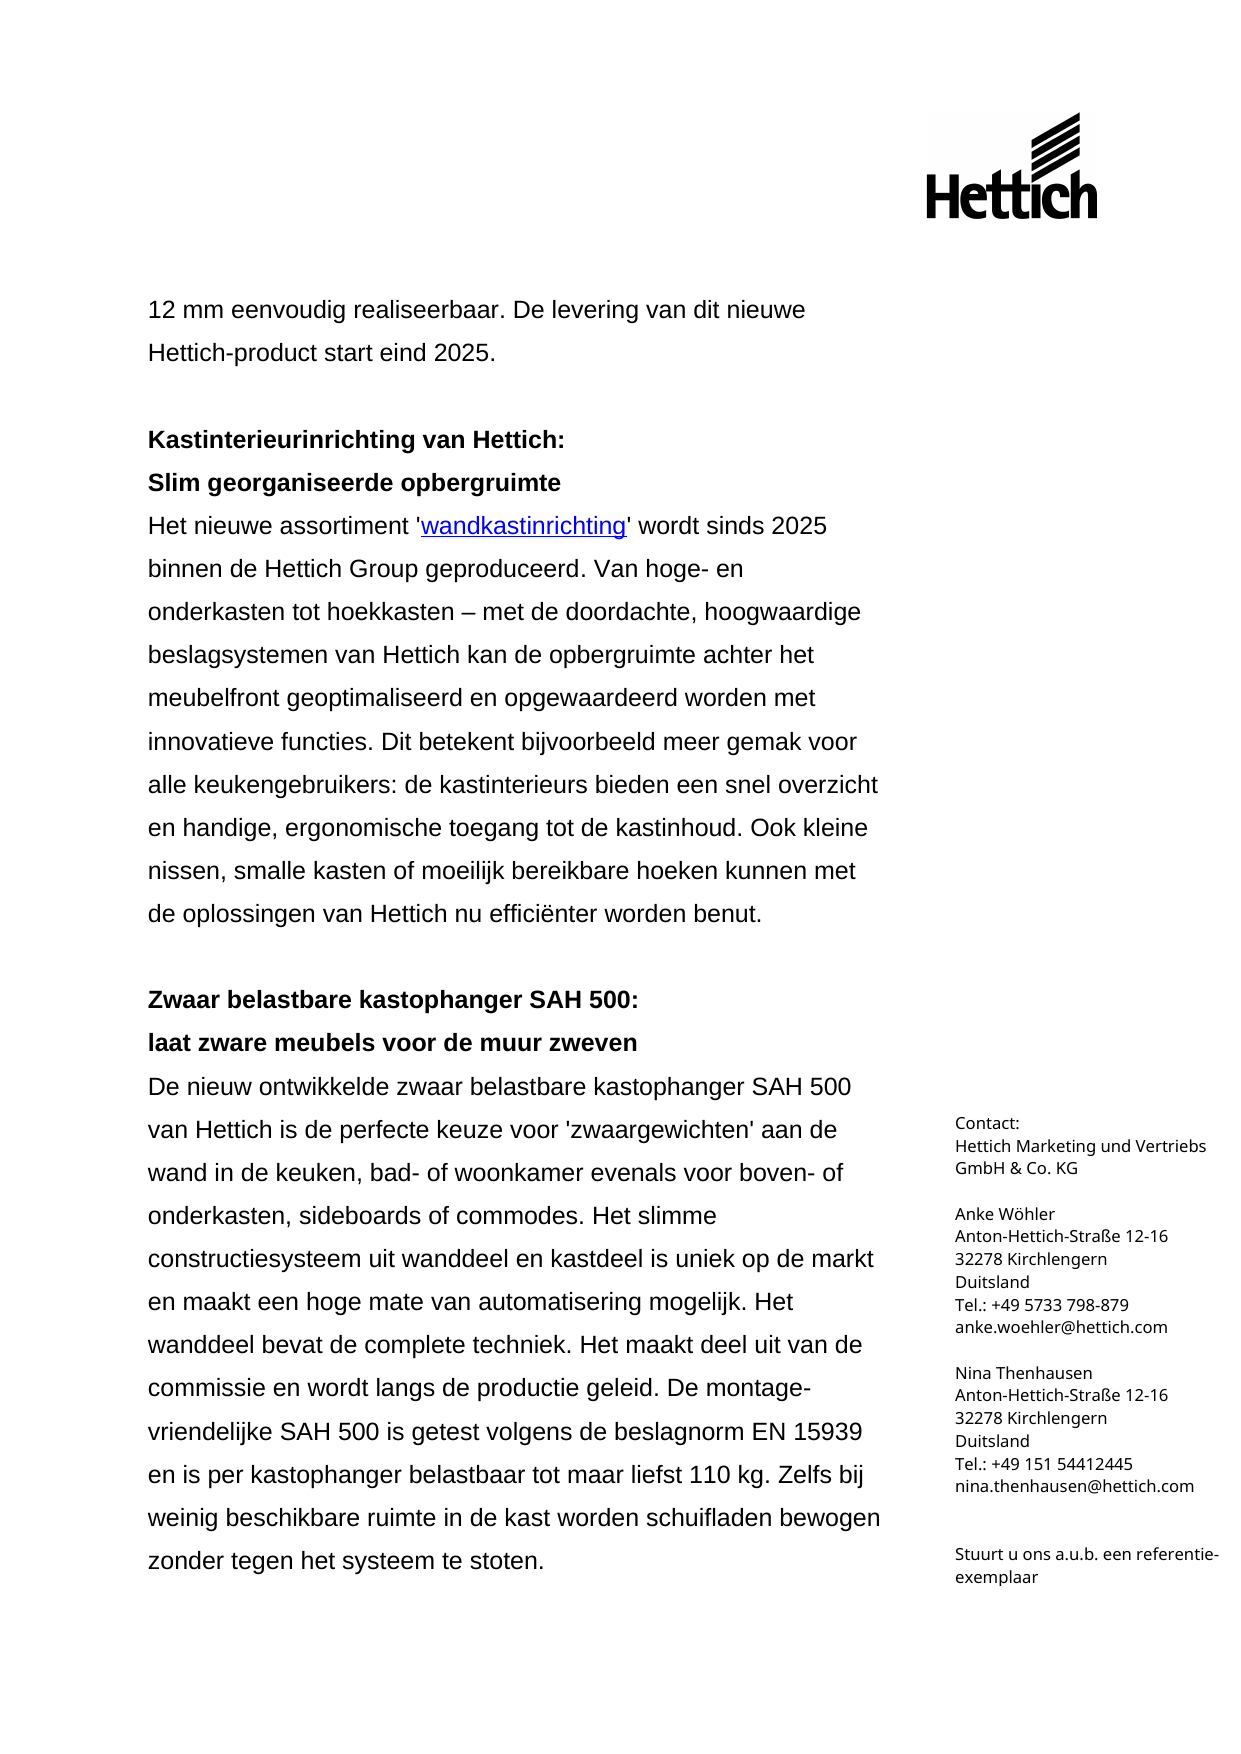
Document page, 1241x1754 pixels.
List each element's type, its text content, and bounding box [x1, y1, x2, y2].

text De nieuw ontwikkelde zwaar belastbare kastophanger SAH 500 van Hettich is de perfecte keuze voor 'zwaargewichten' aan de wand in de keuken, bad- of woonkamer evenals voor boven- of onderkasten, sideboards of commodes. Het slimme constructiesysteem uit wanddeel en kastdeel is uniek op de markt en maakt een hoge mate van automatisering mogelijk. Het wanddeel bevat de complete techniek. Het maakt deel uit van de commissie en wordt langs de productie geleid. De montage-vriendelijke SAH 500 is getest volgens de beslagnorm EN 15939 en is per kastophanger belastbaar tot maar liefst 110 kg. Zelfs bij weinig beschikbare ruimte in de kast worden schuifladen bewogen zonder tegen het systeem te stoten. [148, 1072, 886, 1575]
text Zwaar belastbare kastophanger SAH 500: [148, 985, 886, 1014]
text Het nieuwe assortiment 'wandkastinrichting' wordt sinds 2025 binnen de Hettich Group geproduceerd. Van hoge- en onderkasten tot hoekkasten – met de doordachte, hoogwaardige beslagsystemen van Hettich kan de opbergruimte achter het meubelfront geoptimaliseerd en opgewaardeerd worden met innovatieve functies. Dit betekent bijvoorbeeld meer gemak voor alle keukengebruikers: de kastinterieurs bieden een snel overzicht en handige, ergonomische toegang tot de kastinhoud. Ook kleine nissen, smalle kasten of moeilijk bereikbare hoeken kunnen met de oplossingen van Hettich nu efficiënter worden benut. [148, 511, 886, 928]
text Slim georganiseerde opbergruimte [148, 468, 886, 497]
picture [926, 112, 1097, 219]
text Kastinterieurinrichting van Hettich: [148, 425, 886, 453]
text laat zware meubels voor de muur zweven [148, 1028, 886, 1057]
